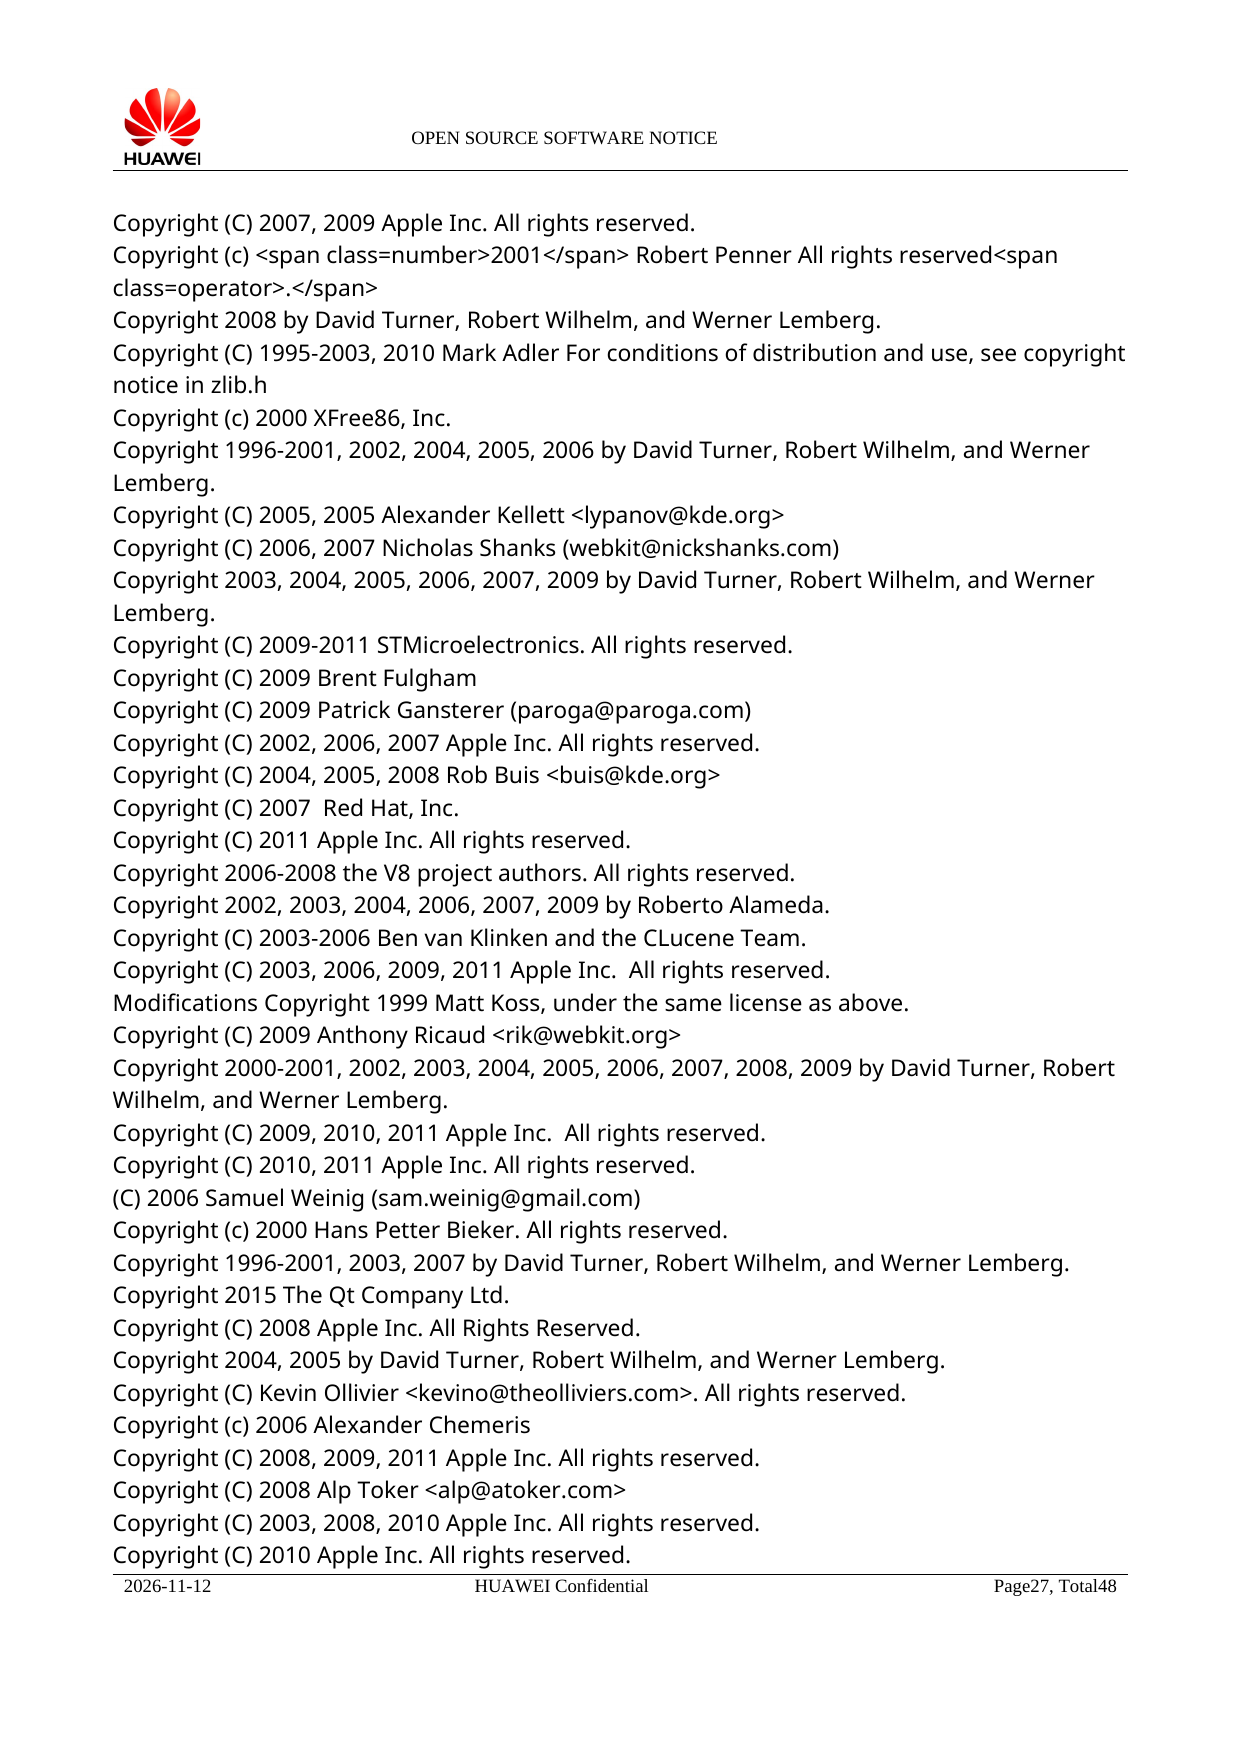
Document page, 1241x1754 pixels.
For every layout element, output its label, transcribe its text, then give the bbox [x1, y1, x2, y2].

picture [124, 88, 201, 165]
